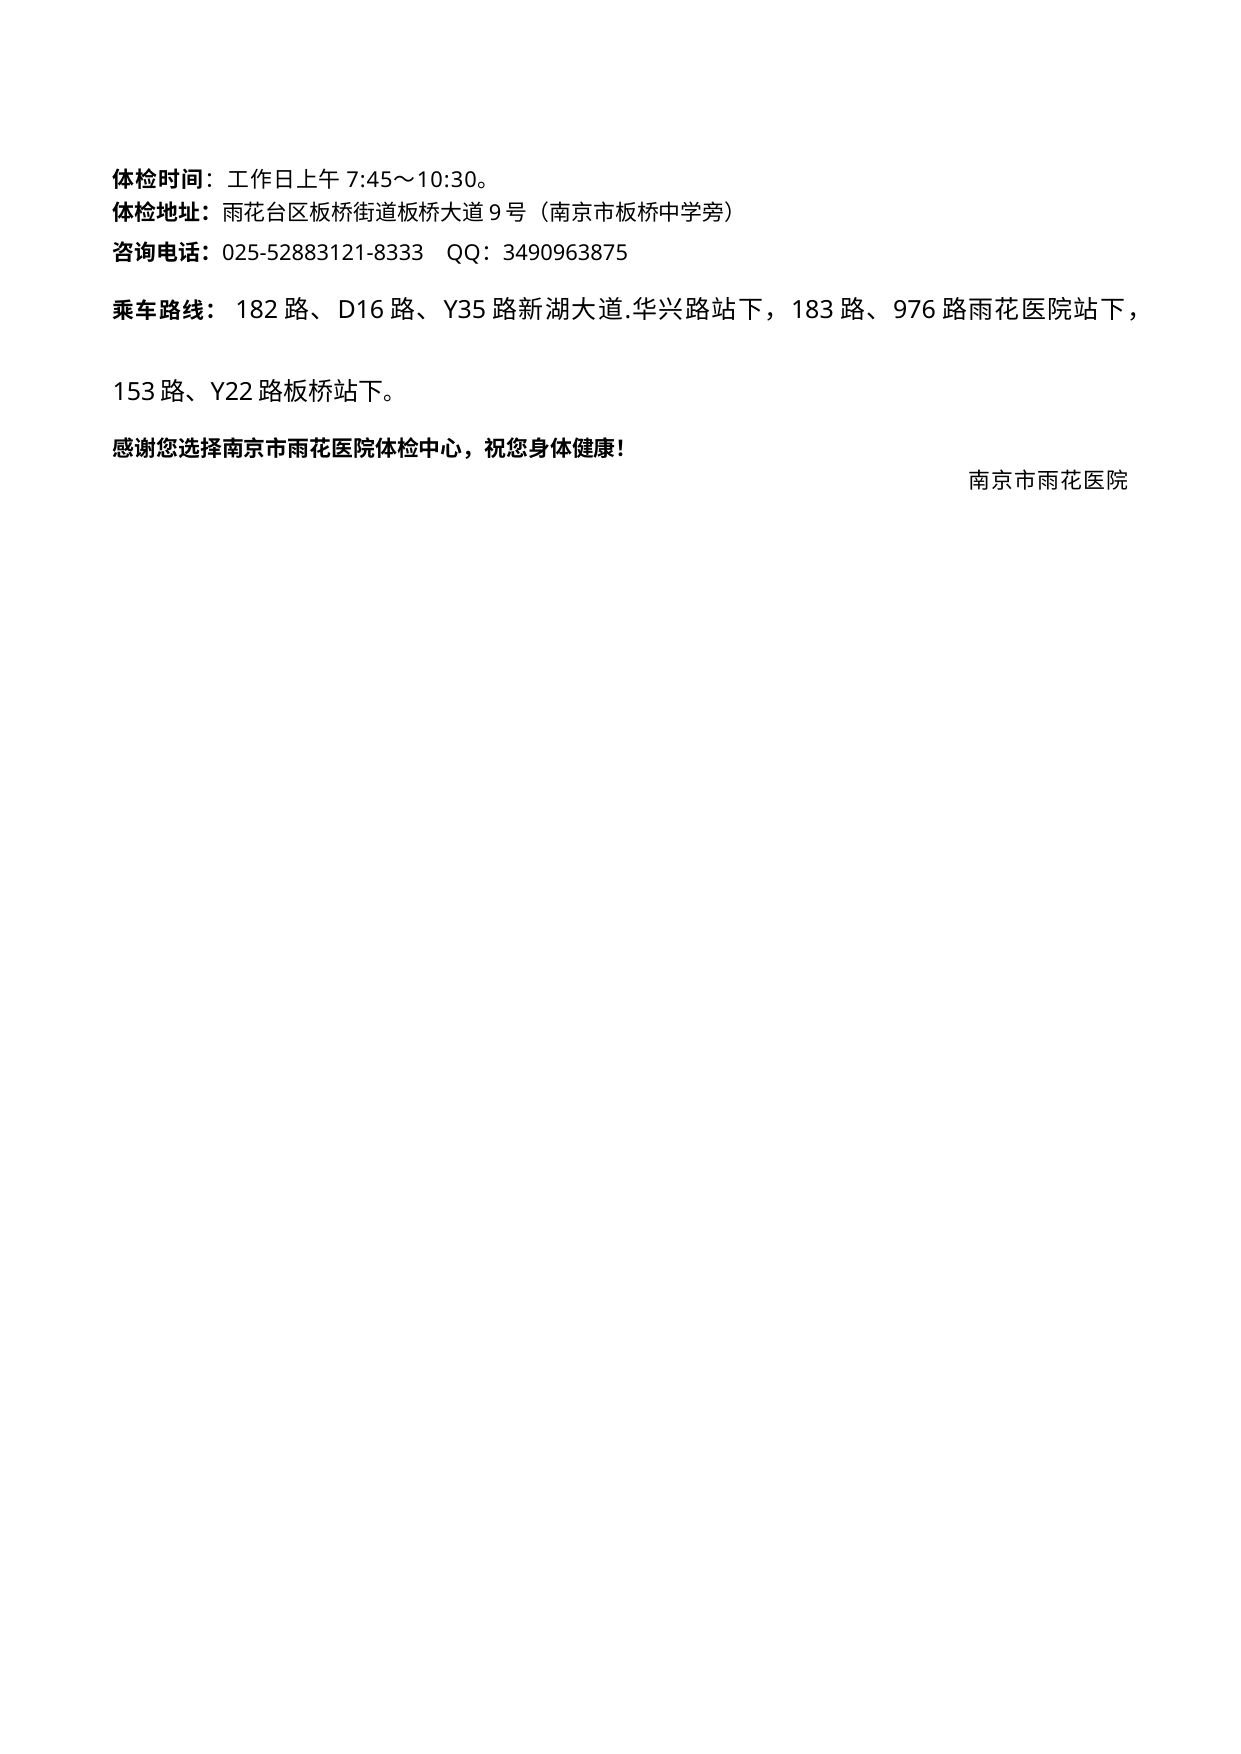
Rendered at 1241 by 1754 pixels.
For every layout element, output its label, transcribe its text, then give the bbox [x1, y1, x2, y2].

text 体检地址：雨花台区板桥街道板桥大道9号（南京市板桥中学旁） [112, 194, 1128, 227]
text 南京市雨花医院 [112, 463, 1128, 496]
text 咨询电话：025-52883121-8333 QQ：3490963875 [112, 235, 1128, 267]
text 感谢您选择南京市雨花医院体检中心，祝您身体健康！ [112, 431, 1128, 463]
text 体检时间：工作日上午7:45～10:30。 [112, 162, 1128, 194]
text 乘车路线： 182路、D16路、Y35路新湖大道.华兴路站下，183路、976路雨花医院站下，153路、Y22路板桥站下。 [112, 275, 1128, 422]
